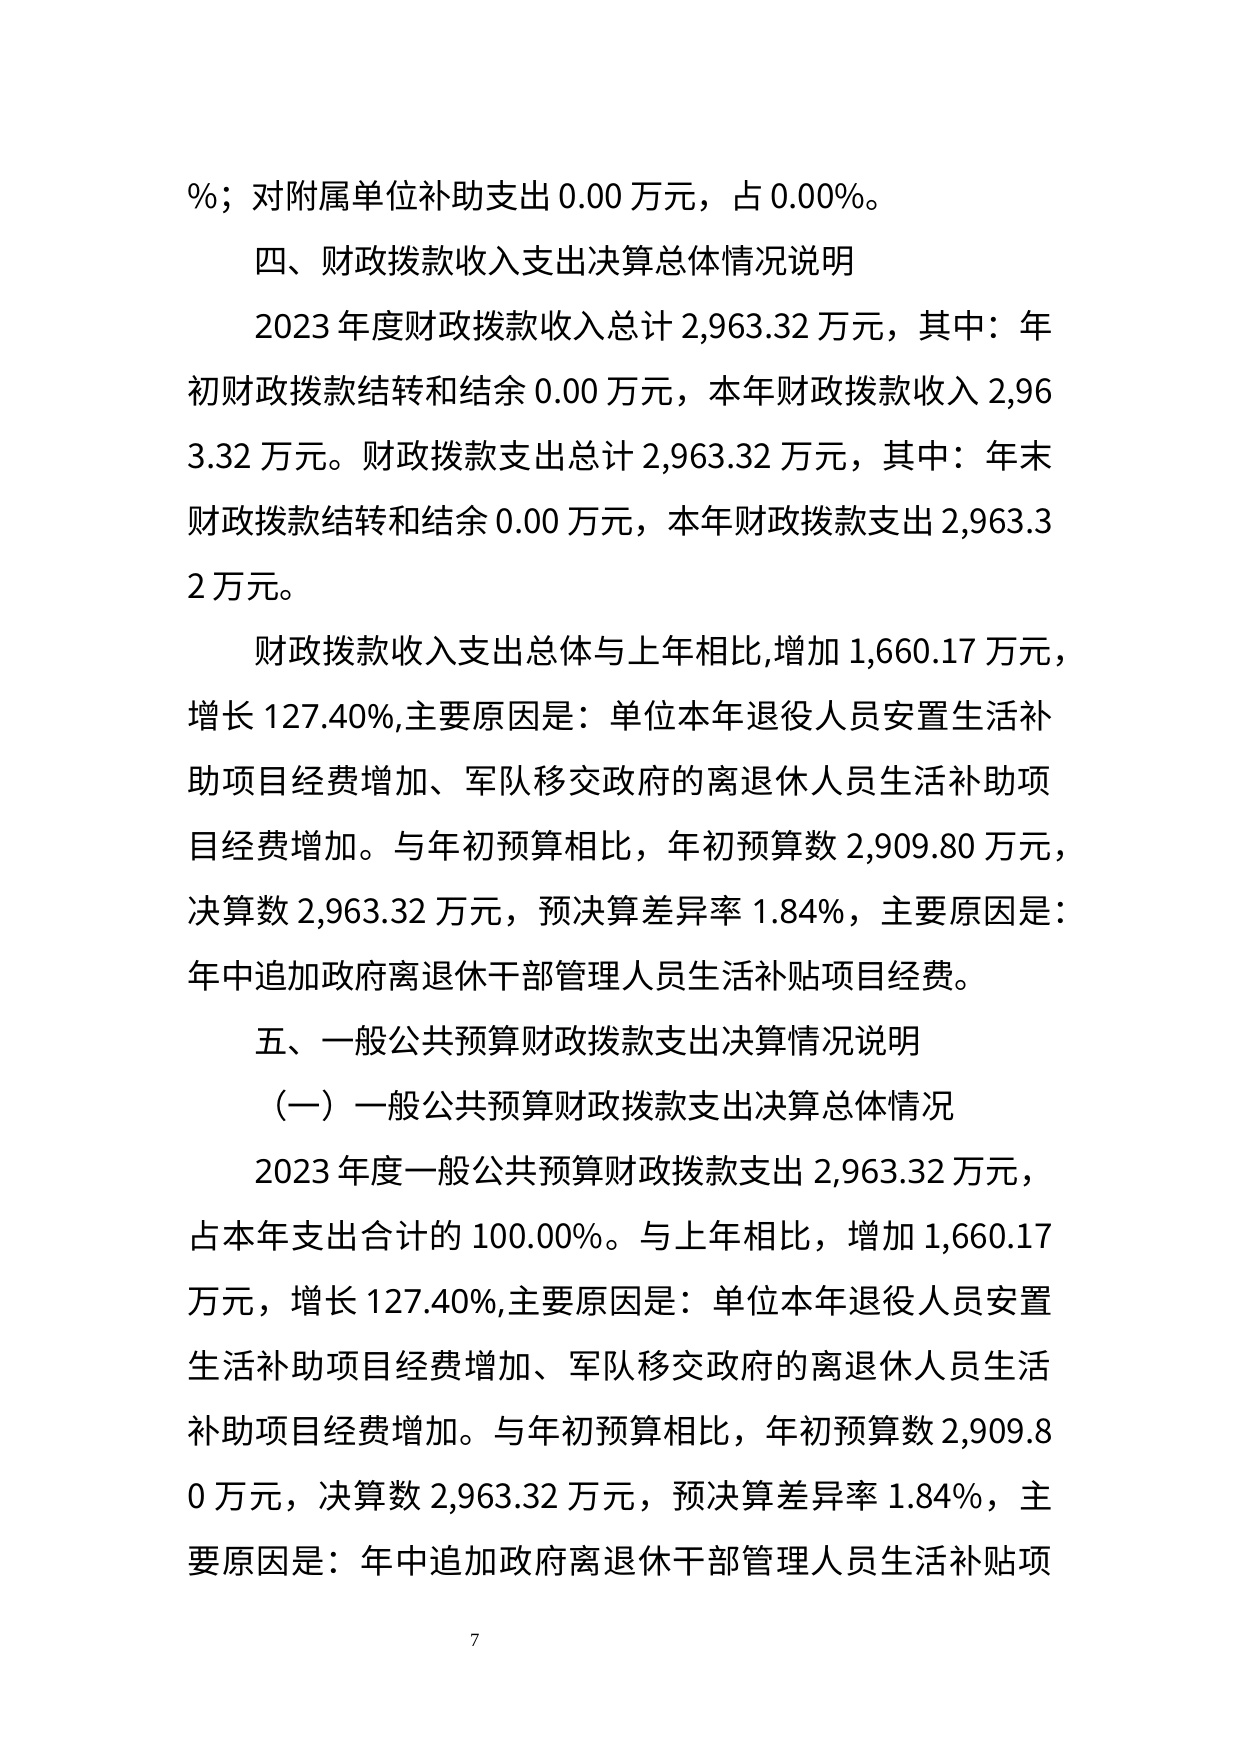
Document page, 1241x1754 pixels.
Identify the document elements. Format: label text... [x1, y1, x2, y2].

text 五、一般公共预算财政拨款支出决算情况说明 [187, 1007, 1053, 1072]
text 四、财政拨款收入支出决算总体情况说明 [187, 227, 1053, 292]
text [187, 162, 1053, 227]
text 2023年度财政拨款收入总计2,963.32万元，其中：年初财政拨款结转和结余0.00万元，本年财政拨款收入2,963.32万元。财政拨款支出总计2,963.32万元，其中：年末财政拨款结转和结余0.00万元，本年财政拨款支出2,963.32万元。 [187, 292, 1053, 617]
text （一）一般公共预算财政拨款支出决算总体情况 [187, 1072, 1053, 1137]
text 财政拨款收入支出总体与上年相比,增加1,660.17万元，增长127.40%,主要原因是：单位本年退役人员安置生活补助项目经费增加、军队移交政府的离退休人员生活补助项目经费增加。与年初预算相比，年初预算数2,909.80万元，决算数2,963.32万元，预决算差异率1.84%，主要原因是：年中追加政府离退休干部管理人员生活补贴项目经费。 [187, 617, 1053, 1007]
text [187, 1137, 1053, 1592]
